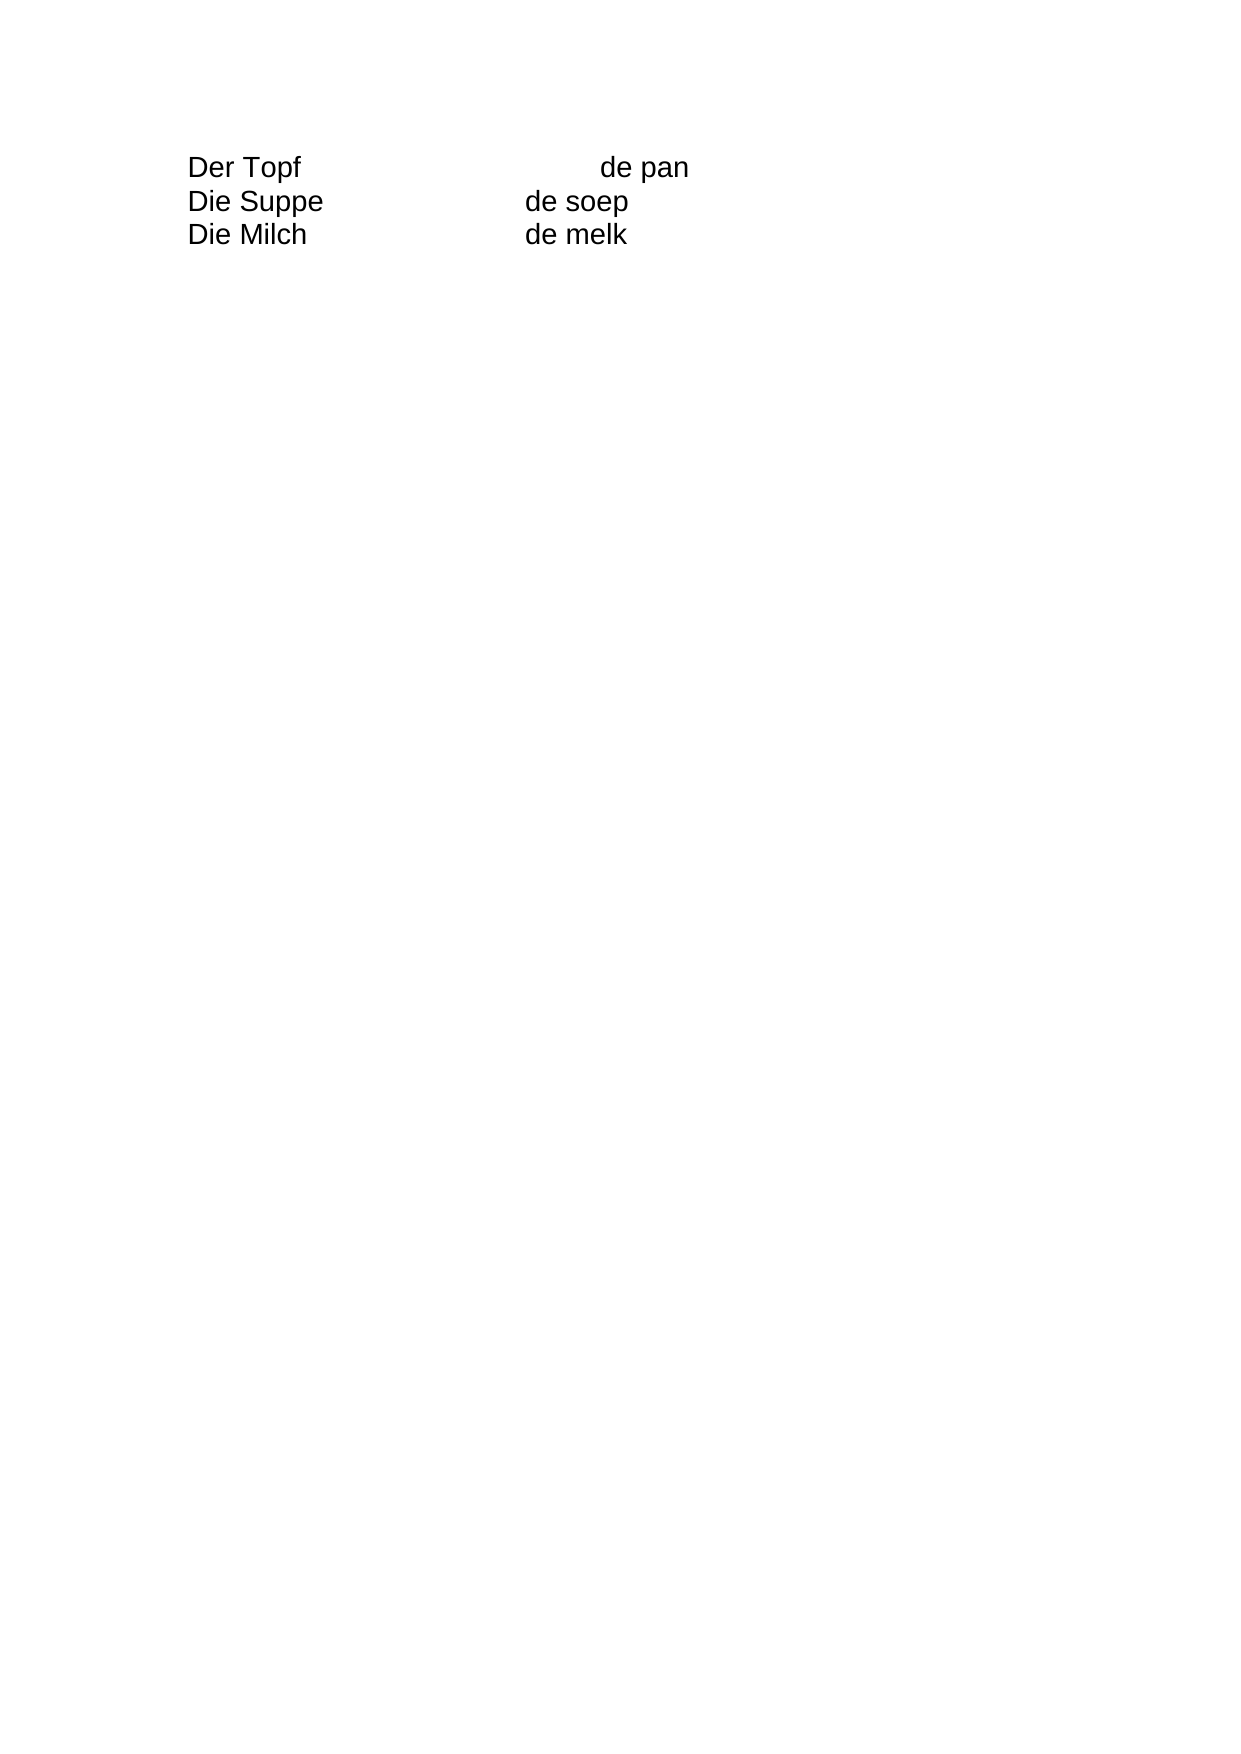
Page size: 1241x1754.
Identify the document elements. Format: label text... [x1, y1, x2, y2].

text Die Milch de melk [187, 217, 1090, 251]
text Der Topf de pan [187, 150, 1090, 183]
text Die Suppe de soep [187, 183, 1090, 217]
